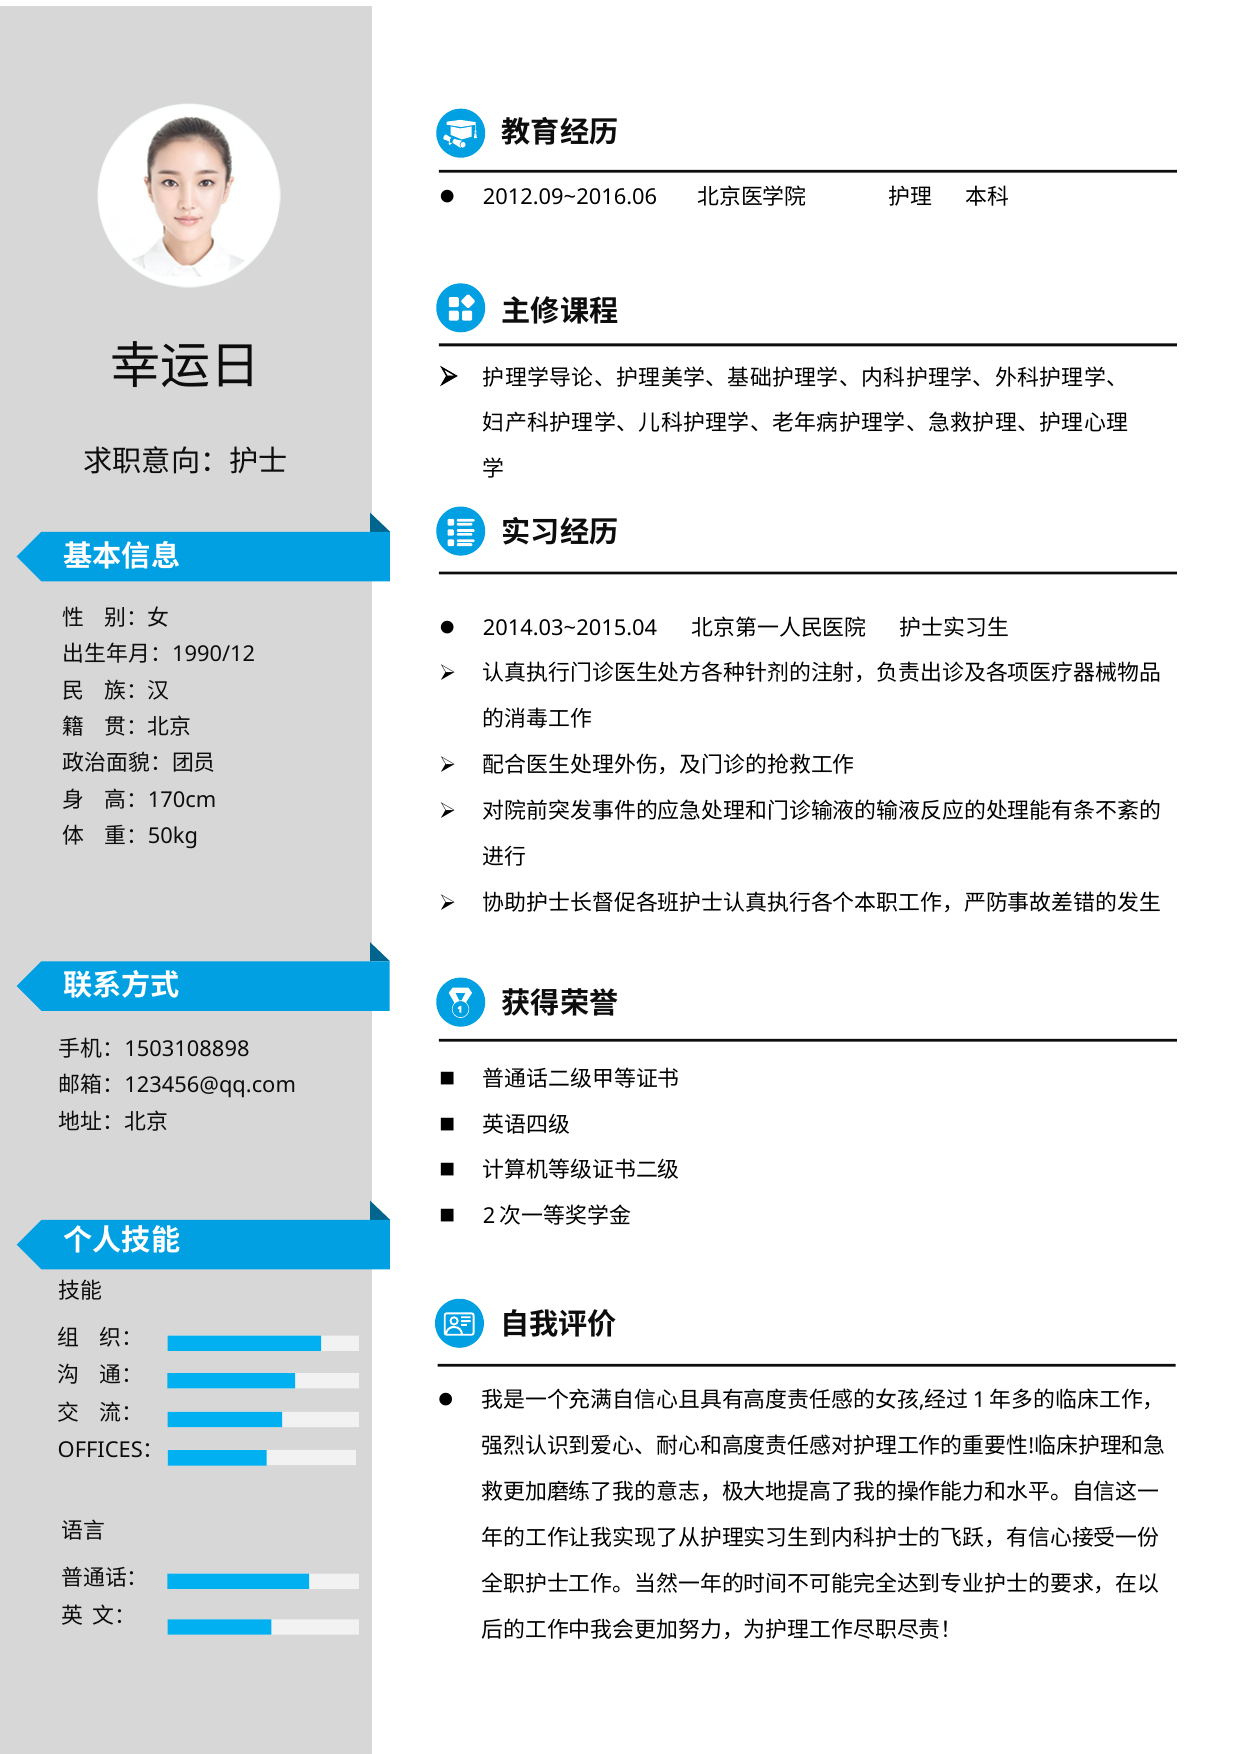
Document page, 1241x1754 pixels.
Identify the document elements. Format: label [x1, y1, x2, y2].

picture [89, 94, 290, 296]
